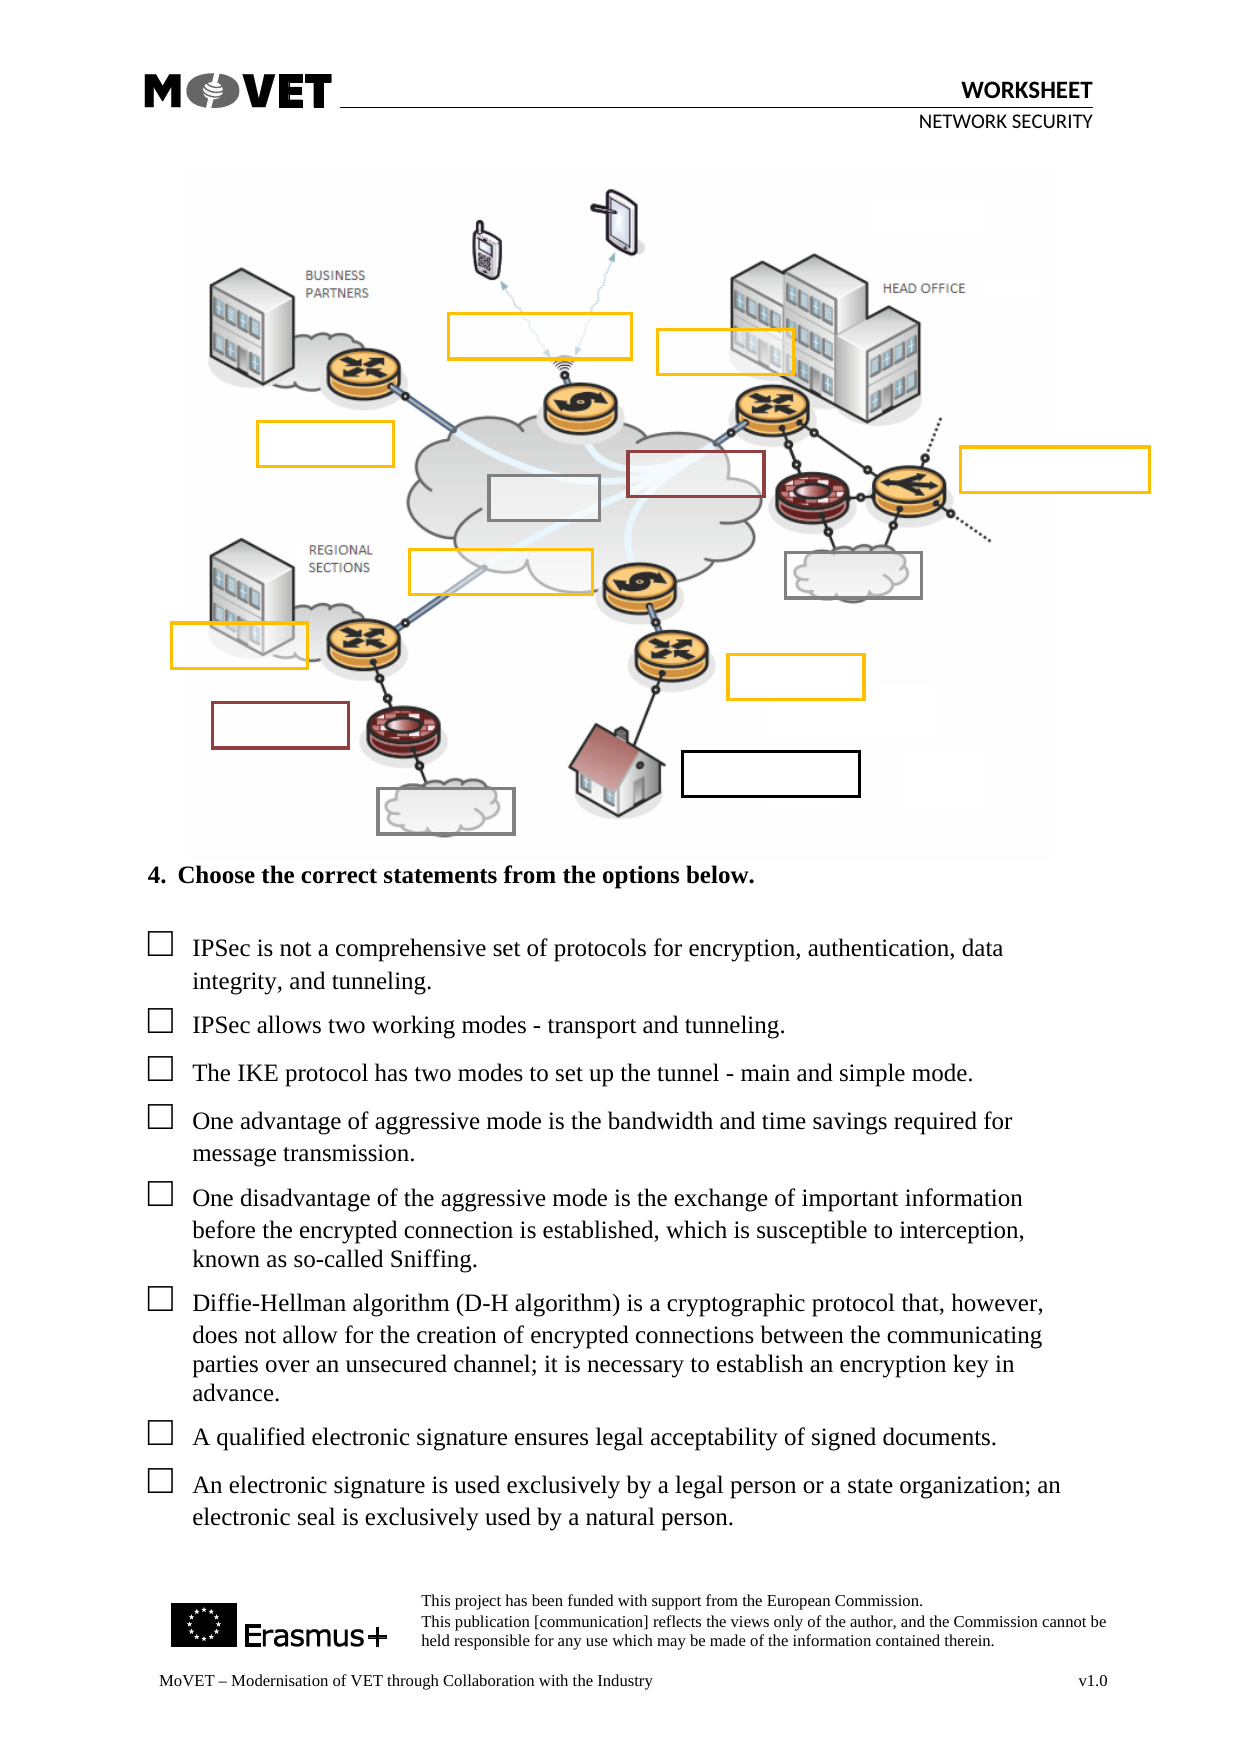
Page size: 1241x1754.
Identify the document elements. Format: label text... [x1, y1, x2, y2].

text Choose the correct statements from the options below. [148, 860, 1093, 889]
text □ The IKE protocol has two modes to set up the tunnel - main and simple mode. [148, 1042, 1093, 1090]
text □ One advantage of aggressive mode is the bandwidth and time savings required for message transmission. [148, 1090, 1093, 1167]
text □ IPSec allows two working modes - transport and tunneling. [148, 994, 1093, 1042]
text □ IPSec is not a comprehensive set of protocols for encryption, authentication, data integrity, and tunneling. [148, 918, 1093, 994]
text □ A qualified electronic signature ensures legal acceptability of signed documents. [148, 1407, 1093, 1454]
text □ Diffie-Hellman algorithm (D-H algorithm) is a cryptographic protocol that, however, does not allow for the creation of encrypted connections between the communicating parties over an unsecured channel; it is necessary to establish an encryption key in advance. [148, 1272, 1093, 1407]
text □ An electronic signature is used exclusively by a legal person or a state organization; an electronic seal is exclusively used by a natural person. [148, 1454, 1093, 1531]
picture [185, 167, 1055, 861]
text □ One disadvantage of the aggressive mode is the exchange of important information before the encrypted connection is established, which is susceptible to interception, known as so-called Sniffing. [148, 1167, 1093, 1272]
